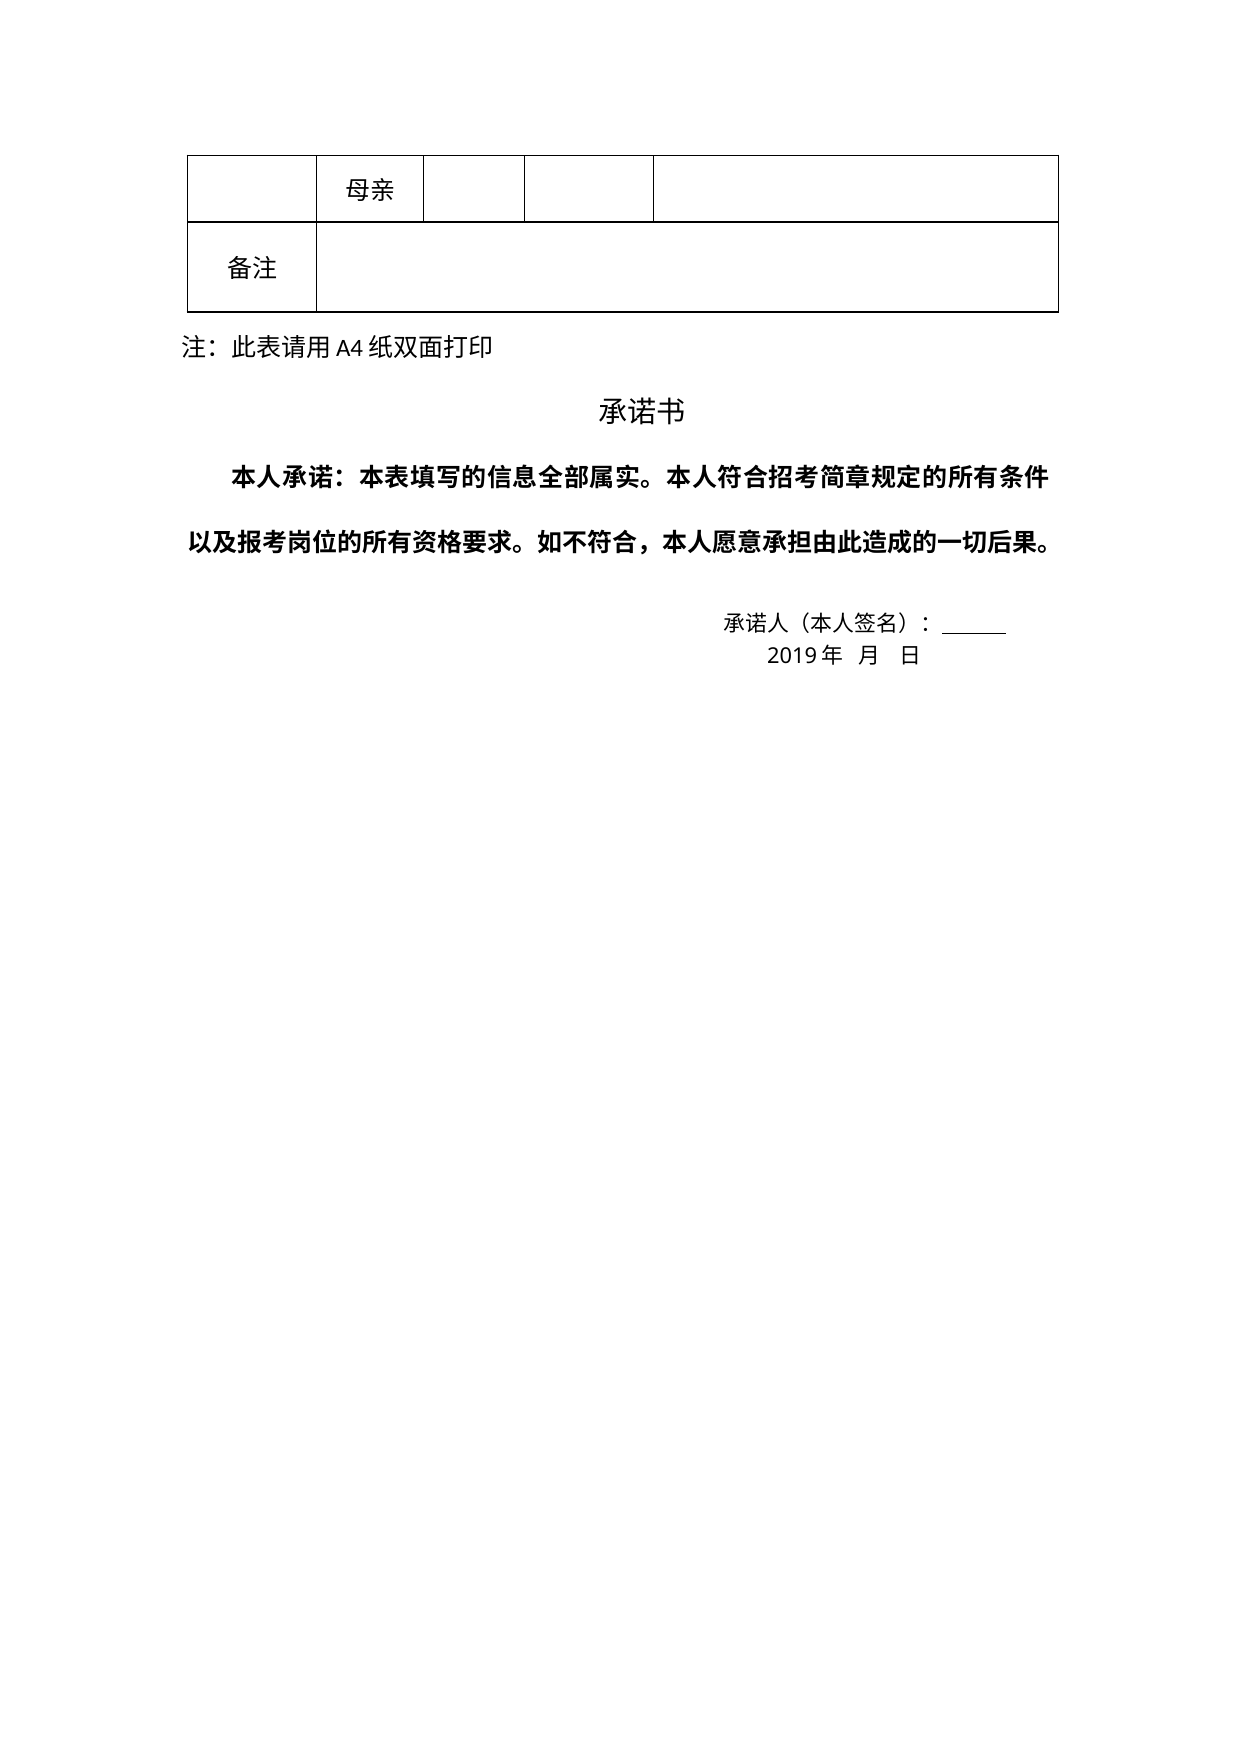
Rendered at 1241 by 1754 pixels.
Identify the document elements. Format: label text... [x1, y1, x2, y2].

table_cell 备注 [188, 223, 316, 311]
table_cell [317, 223, 1058, 311]
table_cell 母亲 [317, 156, 423, 221]
table_cell [525, 156, 653, 221]
table_cell [424, 156, 524, 221]
table_cell [654, 156, 1058, 221]
text 承诺书 [187, 378, 1053, 443]
text 本人承诺：本表填写的信息全部属实。本人符合招考简章规定的所有条件以及报考岗位的所有资格要求。如不符合，本人愿意承担由此造成的一切后果。 [187, 443, 1053, 573]
text 2019年 月 日 [187, 638, 1053, 670]
text 注：此表请用A4纸双面打印 [150, 313, 1053, 378]
text 承诺人（本人签名）： [187, 605, 1053, 638]
